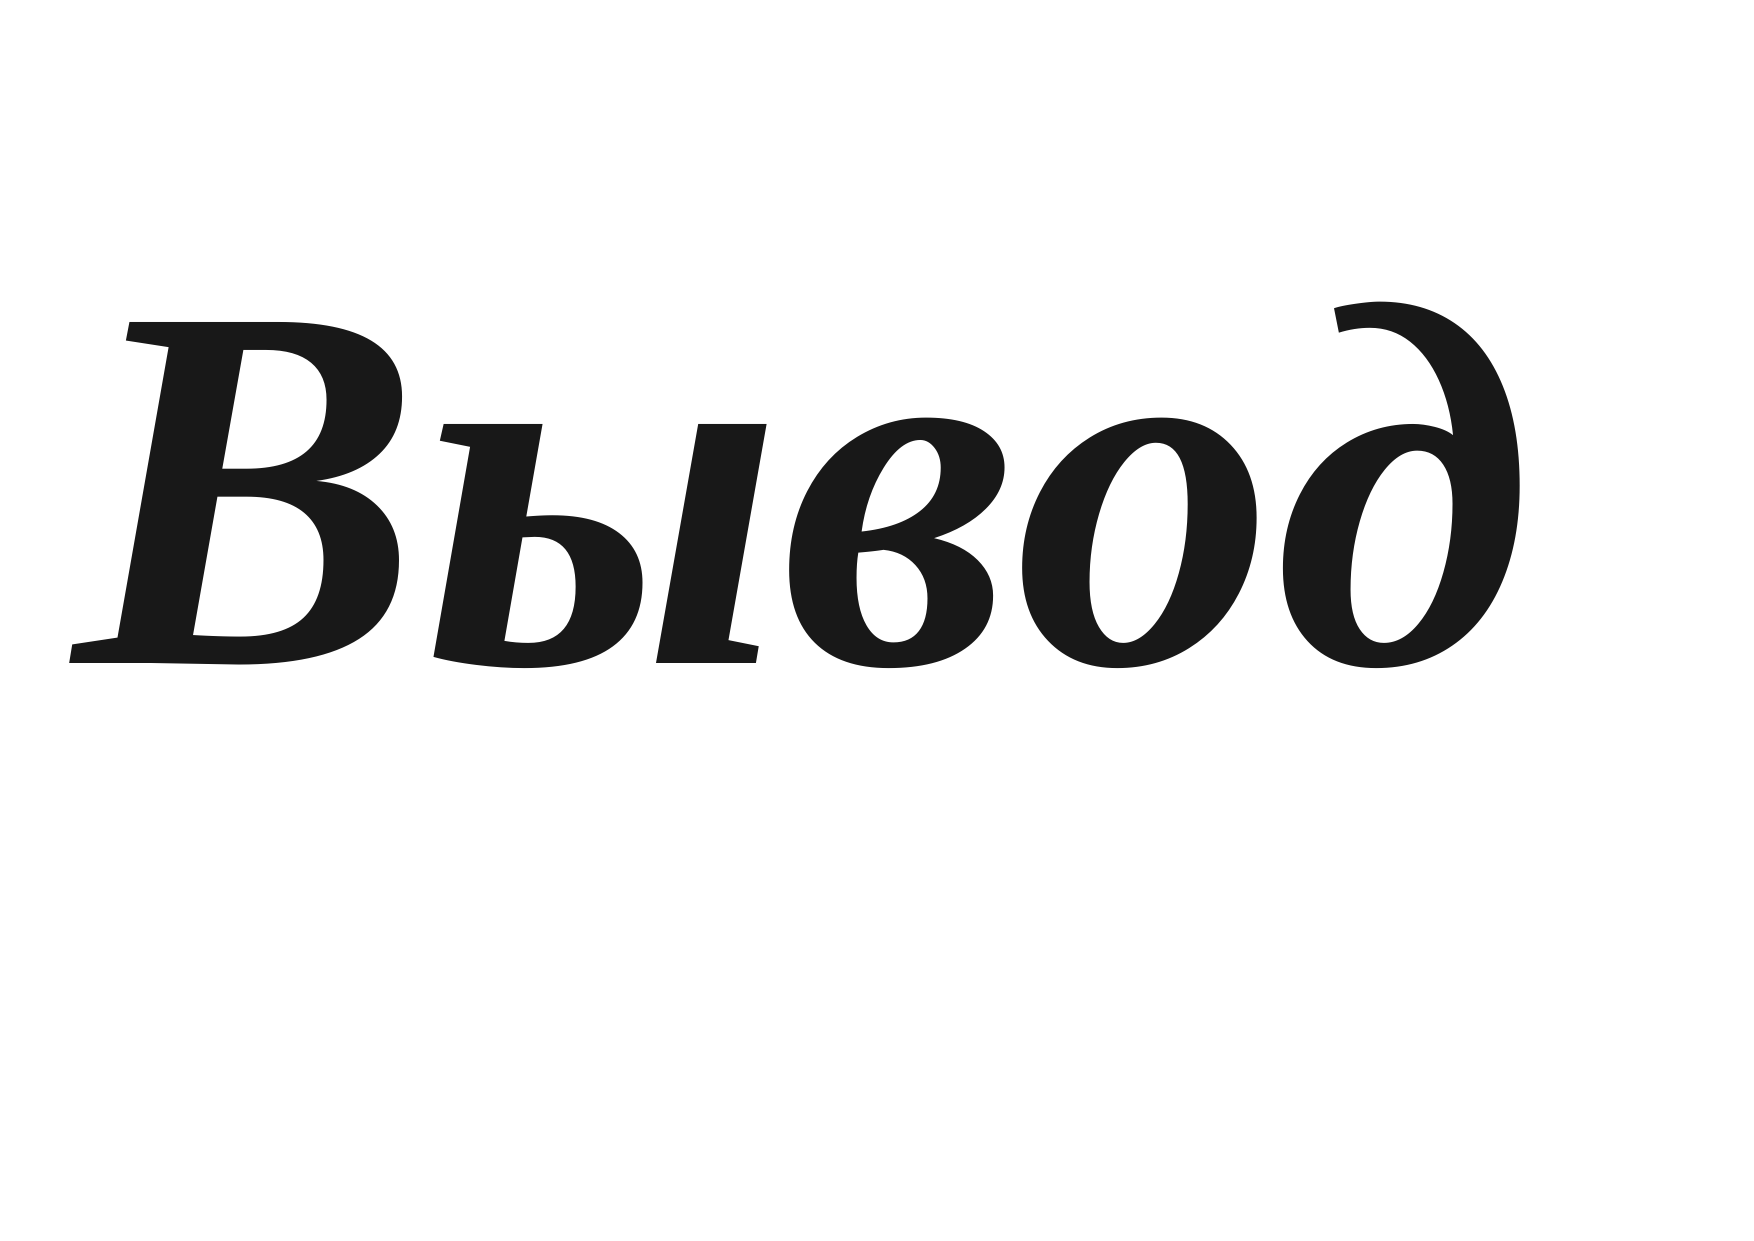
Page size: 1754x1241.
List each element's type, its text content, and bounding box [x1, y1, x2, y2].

text Вывод [74, 177, 1713, 776]
